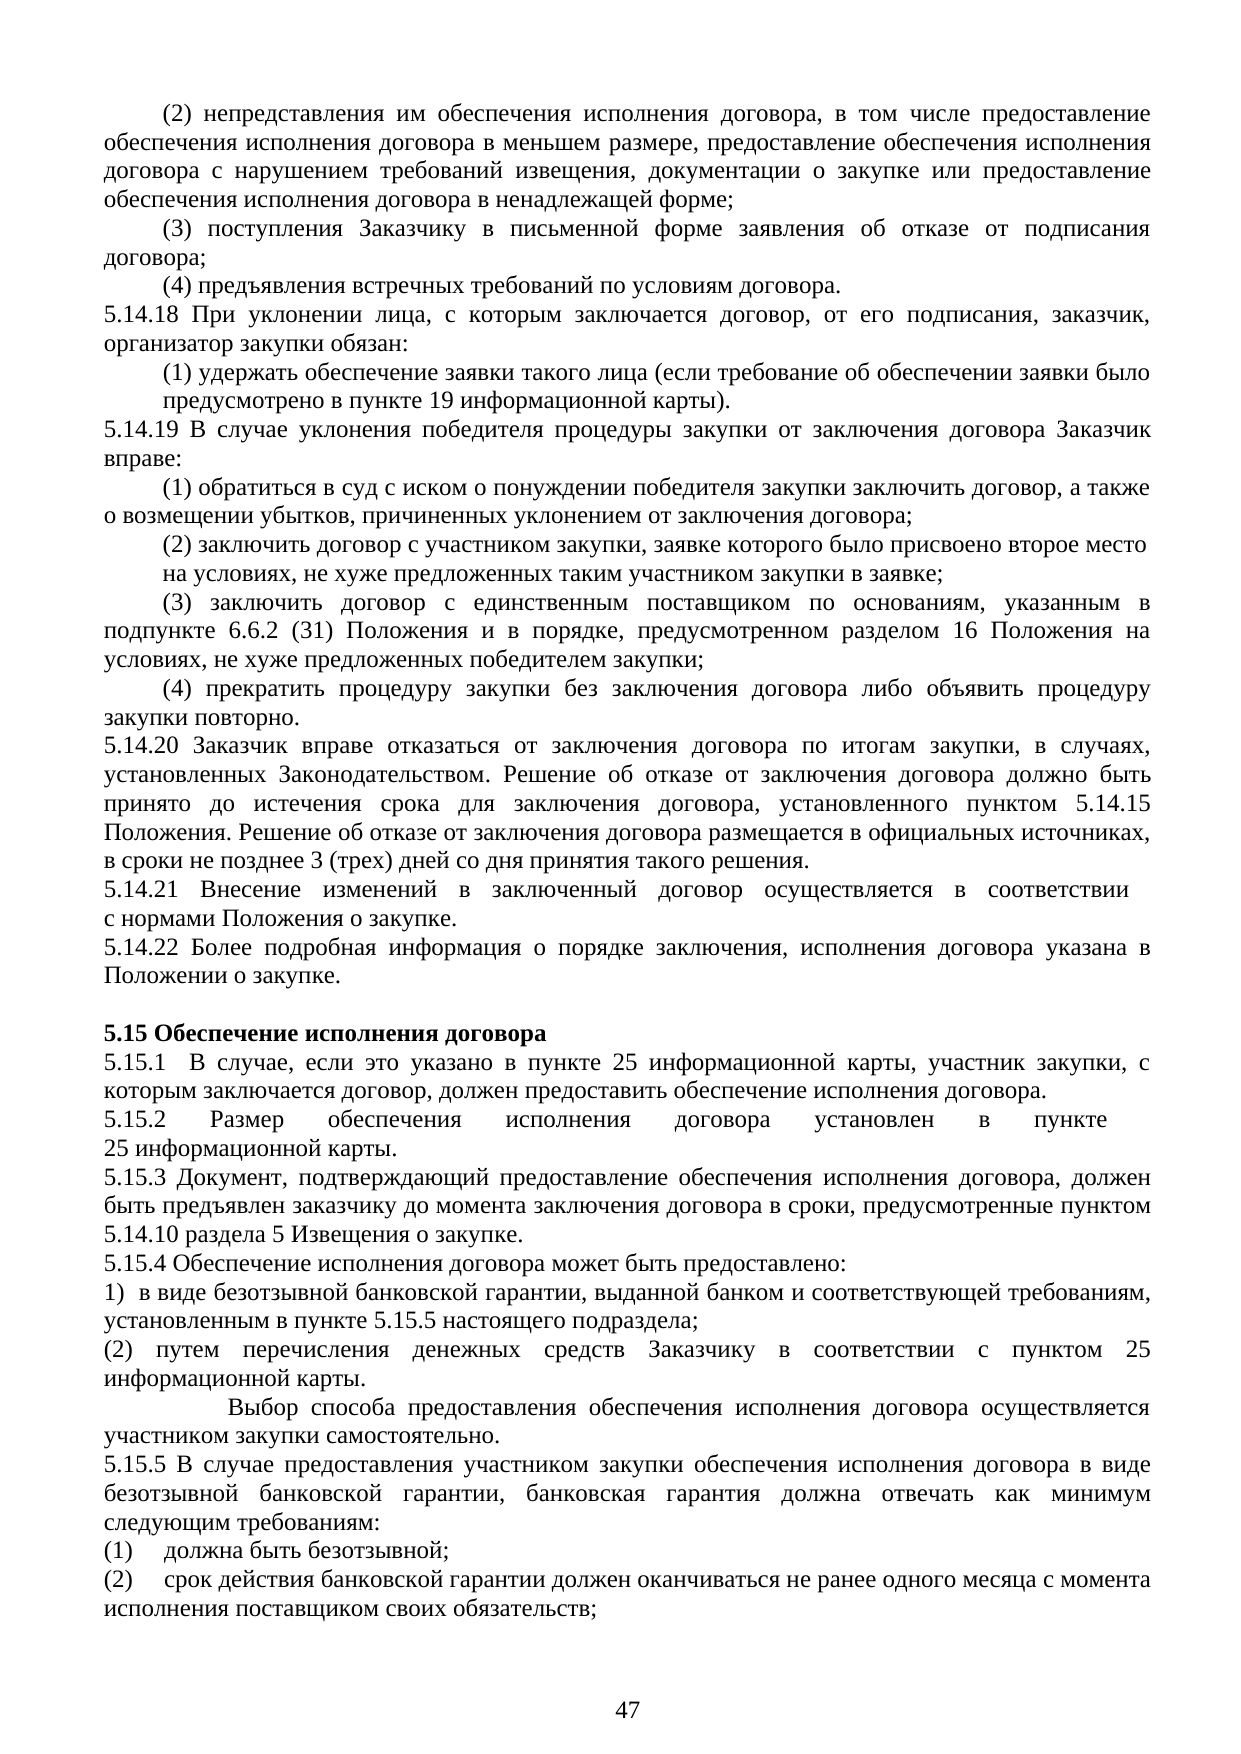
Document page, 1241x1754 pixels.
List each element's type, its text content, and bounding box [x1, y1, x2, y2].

text (2) путем перечисления денежных средств Заказчику в соответствии с пунктом 25 информационной карты. [103, 1334, 1152, 1392]
text (1) удержать обеспечение заявки такого лица (если требование об обеспечении заявки было предусмотрено в пункте 19 информационной карты). [163, 357, 1152, 414]
text 5.14.22 Более подробная информация о порядке заключения, исполнения договора указана в Положении о закупке. [103, 932, 1152, 989]
text (2) срок действия банковской гарантии должен оканчиваться не ранее одного месяца с момента исполнения поставщиком своих обязательств; [103, 1564, 1152, 1622]
text на условиях, не хуже предложенных таким участником закупки в заявке; [103, 558, 1152, 587]
text (2) непредставления им обеспечения исполнения договора, в том числе предоставление обеспечения исполнения договора в меньшем размере, предоставление обеспечения исполнения договора с нарушением требований извещения, документации о закупке или предоставление обеспечения исполнения договора в ненадлежащей форме; [103, 98, 1152, 213]
text (4) предъявления встречных требований по условиям договора. [103, 270, 1152, 299]
text (3) заключить договор с единственным поставщиком по основаниям, указанным в подпункте 6.6.2 (31) Положения и в порядке, предусмотренном разделом 16 Положения на условиях, не хуже предложенных победителем закупки; [103, 587, 1152, 673]
text 5.14.21 Внесение изменений в заключенный договор осуществляется в соответствии с нормами Положения о закупке. [103, 874, 1152, 932]
text (4) прекратить процедуру закупки без заключения договора либо объявить процедуру закупки повторно. [103, 673, 1152, 730]
text 5.15.3 Документ, подтверждающий предоставление обеспечения исполнения договора, должен быть предъявлен заказчику до момента заключения договора в сроки, предусмотренные пунктом 5.14.10 раздела 5 Извещения о закупке. [103, 1162, 1152, 1248]
text 5.14.18 При уклонении лица, с которым заключается договор, от его подписания, заказчик, организатор закупки обязан: [103, 299, 1152, 357]
text (3) поступления Заказчику в письменной форме заявления об отказе от подписания договора; [103, 213, 1152, 270]
text (2) заключить договор с участником закупки, заявке которого было присвоено второе место [103, 529, 1152, 558]
text 5.15.5 В случае предоставления участником закупки обеспечения исполнения договора в виде безотзывной банковской гарантии, банковская гарантия должна отвечать как минимум следующим требованиям: [103, 1449, 1152, 1535]
text (1) должна быть безотзывной; [103, 1535, 1152, 1564]
text 5.15.4 Обеспечение исполнения договора может быть предоставлено: [103, 1248, 1152, 1277]
text 5.15.1 В случае, если это указано в пункте 25 информационной карты, участник закупки, с которым заключается договор, должен предоставить обеспечение исполнения договора. [103, 1047, 1152, 1104]
text (1) обратиться в суд с иском о понуждении победителя закупки заключить договор, а также о возмещении убытков, причиненных уклонением от заключения договора; [103, 472, 1152, 529]
text 5.15 Обеспечение исполнения договора [103, 1018, 1152, 1047]
text 5.14.20 Заказчик вправе отказаться от заключения договора по итогам закупки, в случаях, установленных Законодательством. Решение об отказе от заключения договора должно быть принято до истечения срока для заключения договора, установленного пунктом 5.14.15 Положения. Решение об отказе от заключения договора размещается в официальных источниках, в сроки не позднее 3 (трех) дней со дня принятия такого решения. [103, 730, 1152, 874]
text 5.15.2 Размер обеспечения исполнения договора установлен в пункте 25 информационной карты. [103, 1104, 1152, 1162]
text 1) в виде безотзывной банковской гарантии, выданной банком и соответствующей требованиям, установленным в пункте 5.15.5 настоящего подраздела; [103, 1277, 1152, 1334]
text Выбор способа предоставления обеспечения исполнения договора осуществляется участником закупки самостоятельно. [103, 1392, 1152, 1449]
text 5.14.19 В случае уклонения победителя процедуры закупки от заключения договора Заказчик вправе: [103, 414, 1152, 472]
